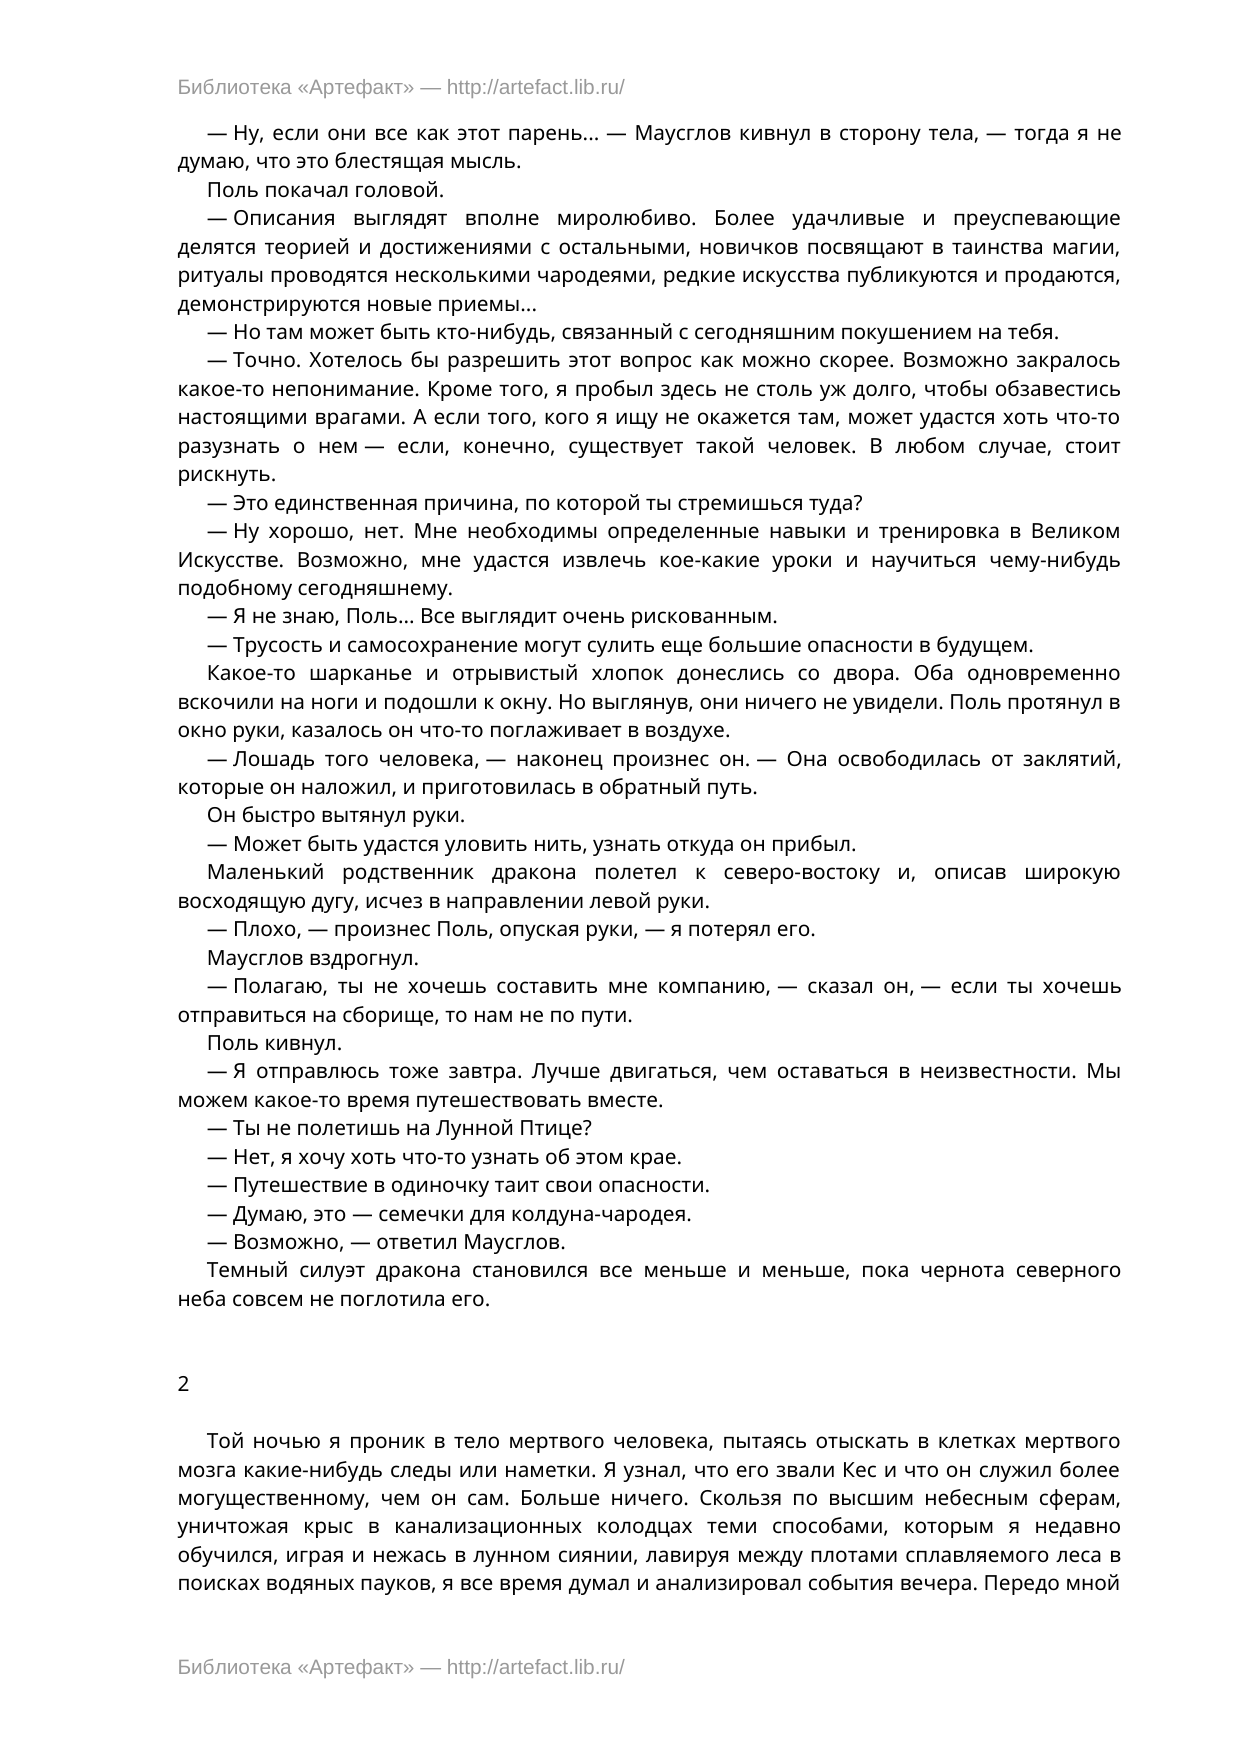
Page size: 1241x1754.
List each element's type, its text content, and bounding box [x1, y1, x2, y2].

text — Я отправлюсь тоже завтра. Лучше двигаться, чем оставаться в неизвестности. Мы можем какое-то время путешествовать вместе. [177, 1057, 1122, 1113]
text — Ты не полетишь на Лунной Птице? [177, 1113, 1122, 1142]
text — Но там может быть кто-нибудь, связанный с сегодняшним покушением на тебя. [177, 317, 1122, 346]
text — Может быть удастся уловить нить, узнать откуда он прибыл. [177, 829, 1122, 857]
text Поль покачал головой. [177, 175, 1122, 203]
text — Лошадь того человека, — наконец произнес он. — Она освободилась от заклятий, которые он наложил, и приготовилась в обратный путь. [177, 744, 1122, 801]
text — Возможно, — ответил Маусглов. [177, 1227, 1122, 1256]
text — Я не знаю, Поль... Все выглядит очень рискованным. [177, 602, 1122, 630]
text — Плохо, — произнес Поль, опуская руки, — я потерял его. [177, 914, 1122, 943]
text — Ну хорошо, нет. Мне необходимы определенные навыки и тренировка в Великом Искусстве. Возможно, мне удастся извлечь кое-какие уроки и научиться чему-нибудь подобному сегодняшнему. [177, 516, 1122, 602]
text Маленький родственник дракона полетел к северо-востоку и, описав широкую восходящую дугу, исчез в направлении левой руки. [177, 857, 1122, 914]
text — Это единственная причина, по которой ты стремишься туда? [177, 488, 1122, 516]
text Поль кивнул. [177, 1028, 1122, 1057]
text — Нет, я хочу хоть что-то узнать об этом крае. [177, 1142, 1122, 1170]
text — Трусость и самосохранение могут сулить еще большие опасности в будущем. [177, 630, 1122, 658]
text — Полагаю, ты не хочешь составить мне компанию, — сказал он, — если ты хочешь отправиться на сборище, то нам не по пути. [177, 971, 1122, 1028]
text Темный силуэт дракона становился все меньше и меньше, пока чернота северного неба совсем не поглотила его. [177, 1256, 1122, 1312]
text — Точно. Хотелось бы разрешить этот вопрос как можно скорее. Возможно закралось какое-то непонимание. Кроме того, я пробыл здесь не столь уж долго, чтобы обзавестись настоящими врагами. А если того, кого я ищу не окажется там, может удастся хоть что-то разузнать о нем — если, конечно, существует такой человек. В любом случае, стоит рискнуть. [177, 346, 1122, 488]
text — Ну, если они все как этот парень... — Маусглов кивнул в сторону тела, — тогда я не думаю, что это блестящая мысль. [177, 118, 1122, 175]
text 2 [177, 1369, 1122, 1398]
text — Путешествие в одиночку таит свои опасности. [177, 1170, 1122, 1199]
text — Описания выглядят вполне миролюбиво. Более удачливые и преуспевающие делятся теорией и достижениями с остальными, новичков посвящают в таинства магии, ритуалы проводятся несколькими чародеями, редкие искусства публикуются и продаются, демонстрируются новые приемы... [177, 203, 1122, 317]
text Какое-то шарканье и отрывистый хлопок донеслись со двора. Оба одновременно вскочили на ноги и подошли к окну. Но выглянув, они ничего не увидели. Поль протянул в окно руки, казалось он что-то поглаживает в воздухе. [177, 658, 1122, 744]
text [177, 1426, 1122, 1597]
text Он быстро вытянул руки. [177, 801, 1122, 829]
text Маусглов вздрогнул. [177, 943, 1122, 971]
text — Думаю, это — семечки для колдуна-чародея. [177, 1199, 1122, 1227]
